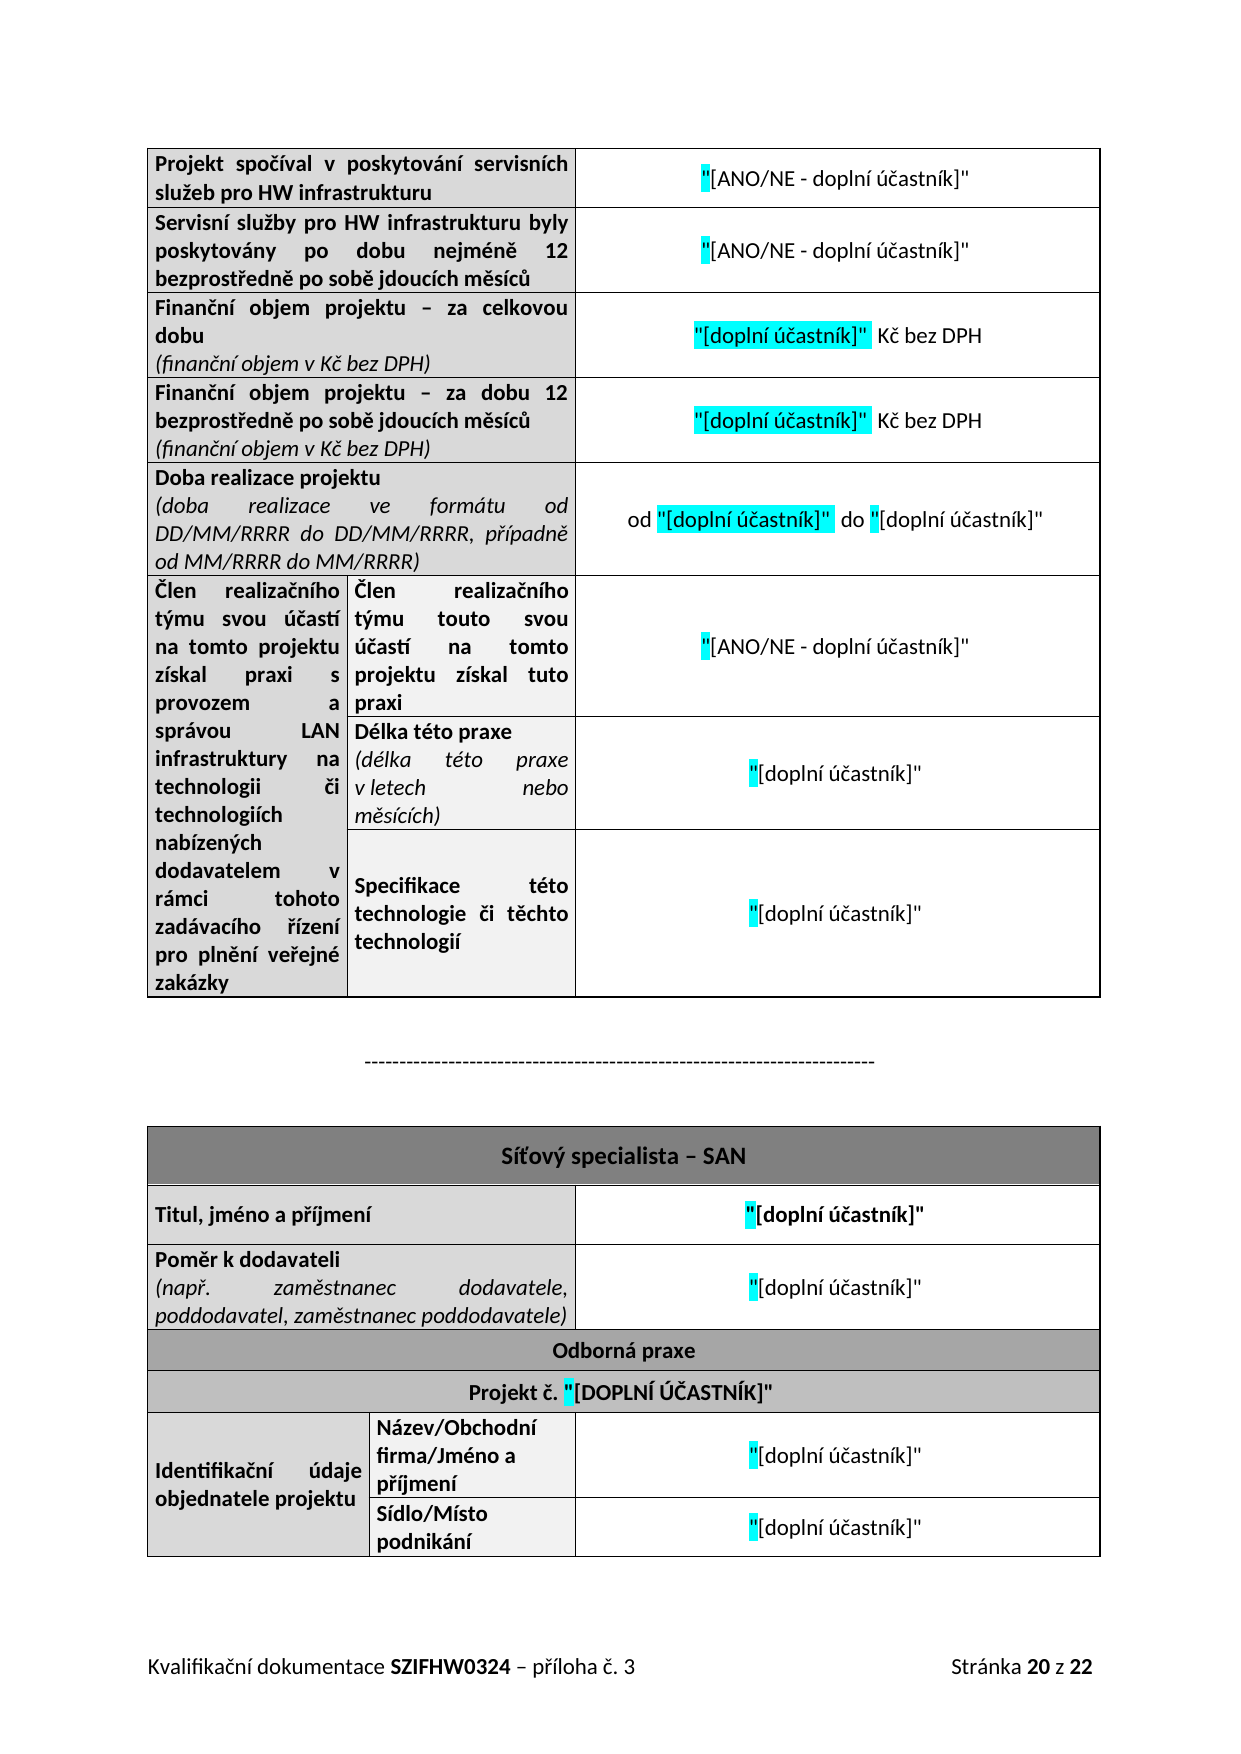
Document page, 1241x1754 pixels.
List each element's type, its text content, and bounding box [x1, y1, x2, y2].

table_cell Servisní služby pro HW infrastrukturu byly poskytovány po dobu nejméně 12 bezprostředně po sobě jdoucích měsíců [148, 208, 575, 292]
table_cell [576, 1186, 1099, 1244]
table_cell od do [576, 463, 1099, 575]
table_cell Člen realizačního týmu svou účastí na tomto projektu získal praxi s provozem a správou LAN infrastruktury na technologii či technologiích nabízených dodavatelem v rámci tohoto zadávacího řízení pro plnění veřejné zakázky [148, 576, 347, 996]
table_cell [576, 576, 1099, 716]
table_cell Doba realizace projektu (doba realizace ve formátu od DD/MM/RRRR do DD/MM/RRRR, případně od MM/RRRR do MM/RRRR) [148, 463, 575, 575]
table_cell [576, 208, 1099, 292]
table_cell [576, 149, 1099, 207]
table_cell Sídlo/Místo podnikání [370, 1498, 575, 1556]
table_cell Délka této praxe (délka této praxe v letech nebo měsících) [348, 717, 575, 829]
table_cell [576, 1413, 1099, 1497]
table_cell Odborná praxe [148, 1330, 1099, 1370]
table_cell Projekt spočíval v poskytování servisních služeb pro HW infrastrukturu [148, 149, 575, 207]
table_cell Poměr k dodavateli (např. zaměstnanec dodavatele, poddodavatel, zaměstnanec poddodavatele) [148, 1245, 575, 1329]
table_cell Projekt č. [148, 1371, 1099, 1412]
table_cell Člen realizačního týmu touto svou účastí na tomto projektu získal tuto praxi [348, 576, 575, 716]
table_cell Kč bez DPH [576, 293, 1099, 377]
table_cell Identifikační údaje objednatele projektu [148, 1413, 369, 1556]
text ------------------------------------------------------------------------- [148, 1047, 1093, 1076]
table_cell [576, 830, 1099, 996]
table_cell Kč bez DPH [576, 378, 1099, 462]
table_cell Název/Obchodní firma/Jméno a příjmení [370, 1413, 575, 1497]
table_cell [576, 717, 1099, 829]
table_header Síťový specialista – SAN [148, 1127, 1099, 1184]
table_cell Finanční objem projektu – za celkovou dobu (finanční objem v Kč bez DPH) [148, 293, 575, 377]
table_cell Finanční objem projektu – za dobu 12 bezprostředně po sobě jdoucích měsíců (finanční objem v Kč bez DPH) [148, 378, 575, 462]
table_cell Titul, jméno a příjmení [148, 1186, 575, 1244]
table_cell Specifikace této technologie či těchto technologií [348, 830, 575, 996]
table_cell [576, 1245, 1099, 1329]
table_cell [576, 1498, 1099, 1556]
